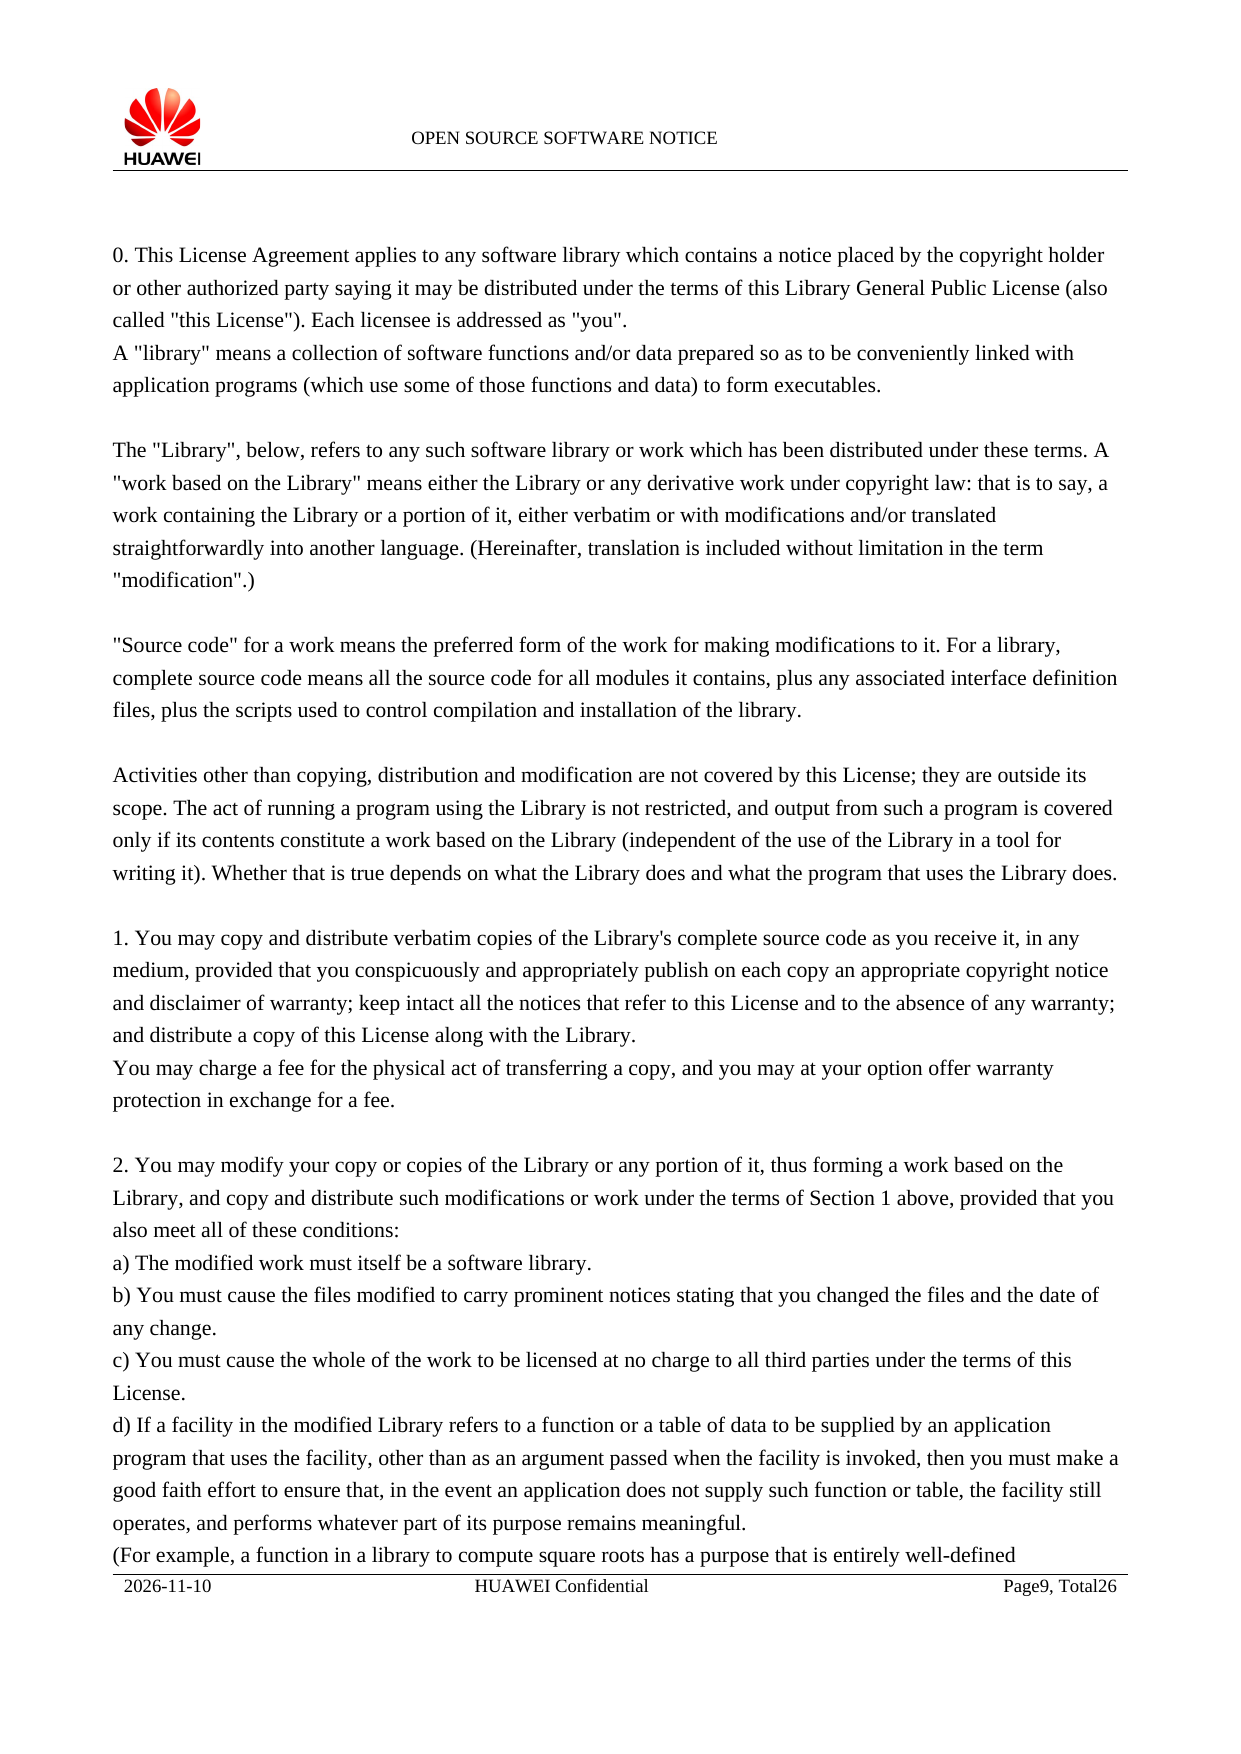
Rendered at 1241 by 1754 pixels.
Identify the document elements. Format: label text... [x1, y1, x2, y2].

picture [124, 88, 201, 165]
